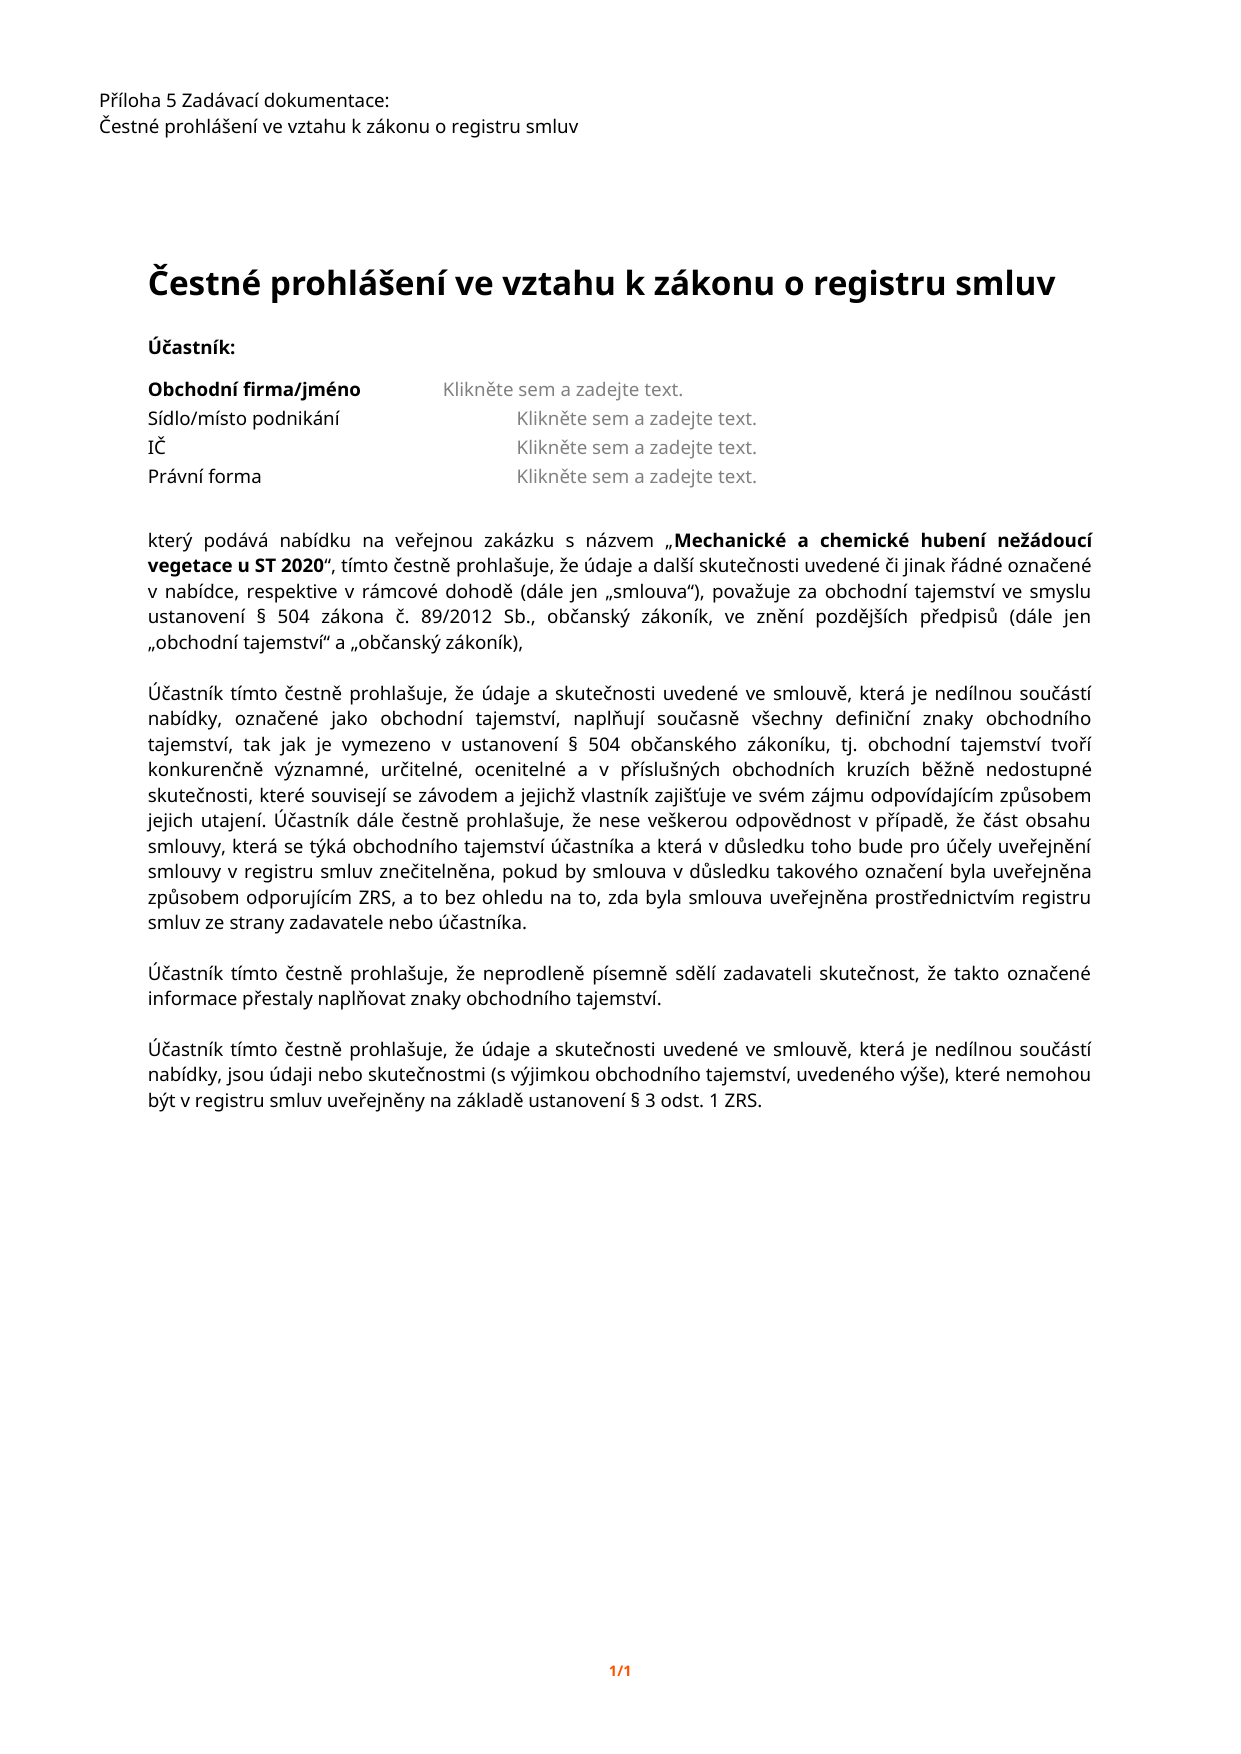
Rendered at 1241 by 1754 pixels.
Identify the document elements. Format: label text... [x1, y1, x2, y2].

text Sídlo/místo podnikání [148, 402, 1093, 431]
text který podává nabídku na veřejnou zakázku s názvem „Mechanické a chemické hubení nežádoucí vegetace u ST 2020“, tímto čestně prohlašuje, že údaje a další skutečnosti uvedené či jinak řádné označené v nabídce, respektive v rámcové dohodě (dále jen „smlouva“), považuje za obchodní tajemství ve smyslu ustanovení § 504 zákona č. 89/2012 Sb., občanský zákoník, ve znění pozdějších předpisů (dále jen „obchodní tajemství“ a „občanský zákoník), [148, 527, 1093, 655]
text Právní forma [148, 460, 1093, 489]
text Účastník: [148, 330, 1093, 361]
text Účastník tímto čestně prohlašuje, že údaje a skutečnosti uvedené ve smlouvě, která je nedílnou součástí nabídky, označené jako obchodní tajemství, naplňují současně všechny definiční znaky obchodního tajemství, tak jak je vymezeno v ustanovení § 504 občanského zákoníku, tj. obchodní tajemství tvoří konkurenčně významné, určitelné, ocenitelné a v příslušných obchodních kruzích běžně nedostupné skutečnosti, které souvisejí se závodem a jejichž vlastník zajišťuje ve svém zájmu odpovídajícím způsobem jejich utajení. Účastník dále čestně prohlašuje, že nese veškerou odpovědnost v případě, že část obsahu smlouvy, která se týká obchodního tajemství účastníka a která v důsledku toho bude pro účely uveřejnění smlouvy v registru smluv znečitelněna, pokud by smlouva v důsledku takového označení byla uveřejněna způsobem odporujícím ZRS, a to bez ohledu na to, zda byla smlouva uveřejněna prostřednictvím registru smluv ze strany zadavatele nebo účastníka. [148, 680, 1093, 935]
text Obchodní firma/jméno [148, 373, 1093, 402]
text Účastník tímto čestně prohlašuje, že neprodleně písemně sdělí zadavateli skutečnost, že takto označené informace přestaly naplňovat znaky obchodního tajemství. [148, 960, 1093, 1011]
text Účastník tímto čestně prohlašuje, že údaje a skutečnosti uvedené ve smlouvě, která je nedílnou součástí nabídky, jsou údaji nebo skutečnostmi (s výjimkou obchodního tajemství, uvedeného výše), které nemohou být v registru smluv uveřejněny na základě ustanovení § 3 odst. 1 ZRS. [148, 1036, 1093, 1113]
title Čestné prohlášení ve vztahu k zákonu o registru smluv [148, 259, 1093, 305]
text IČ [148, 431, 1093, 460]
